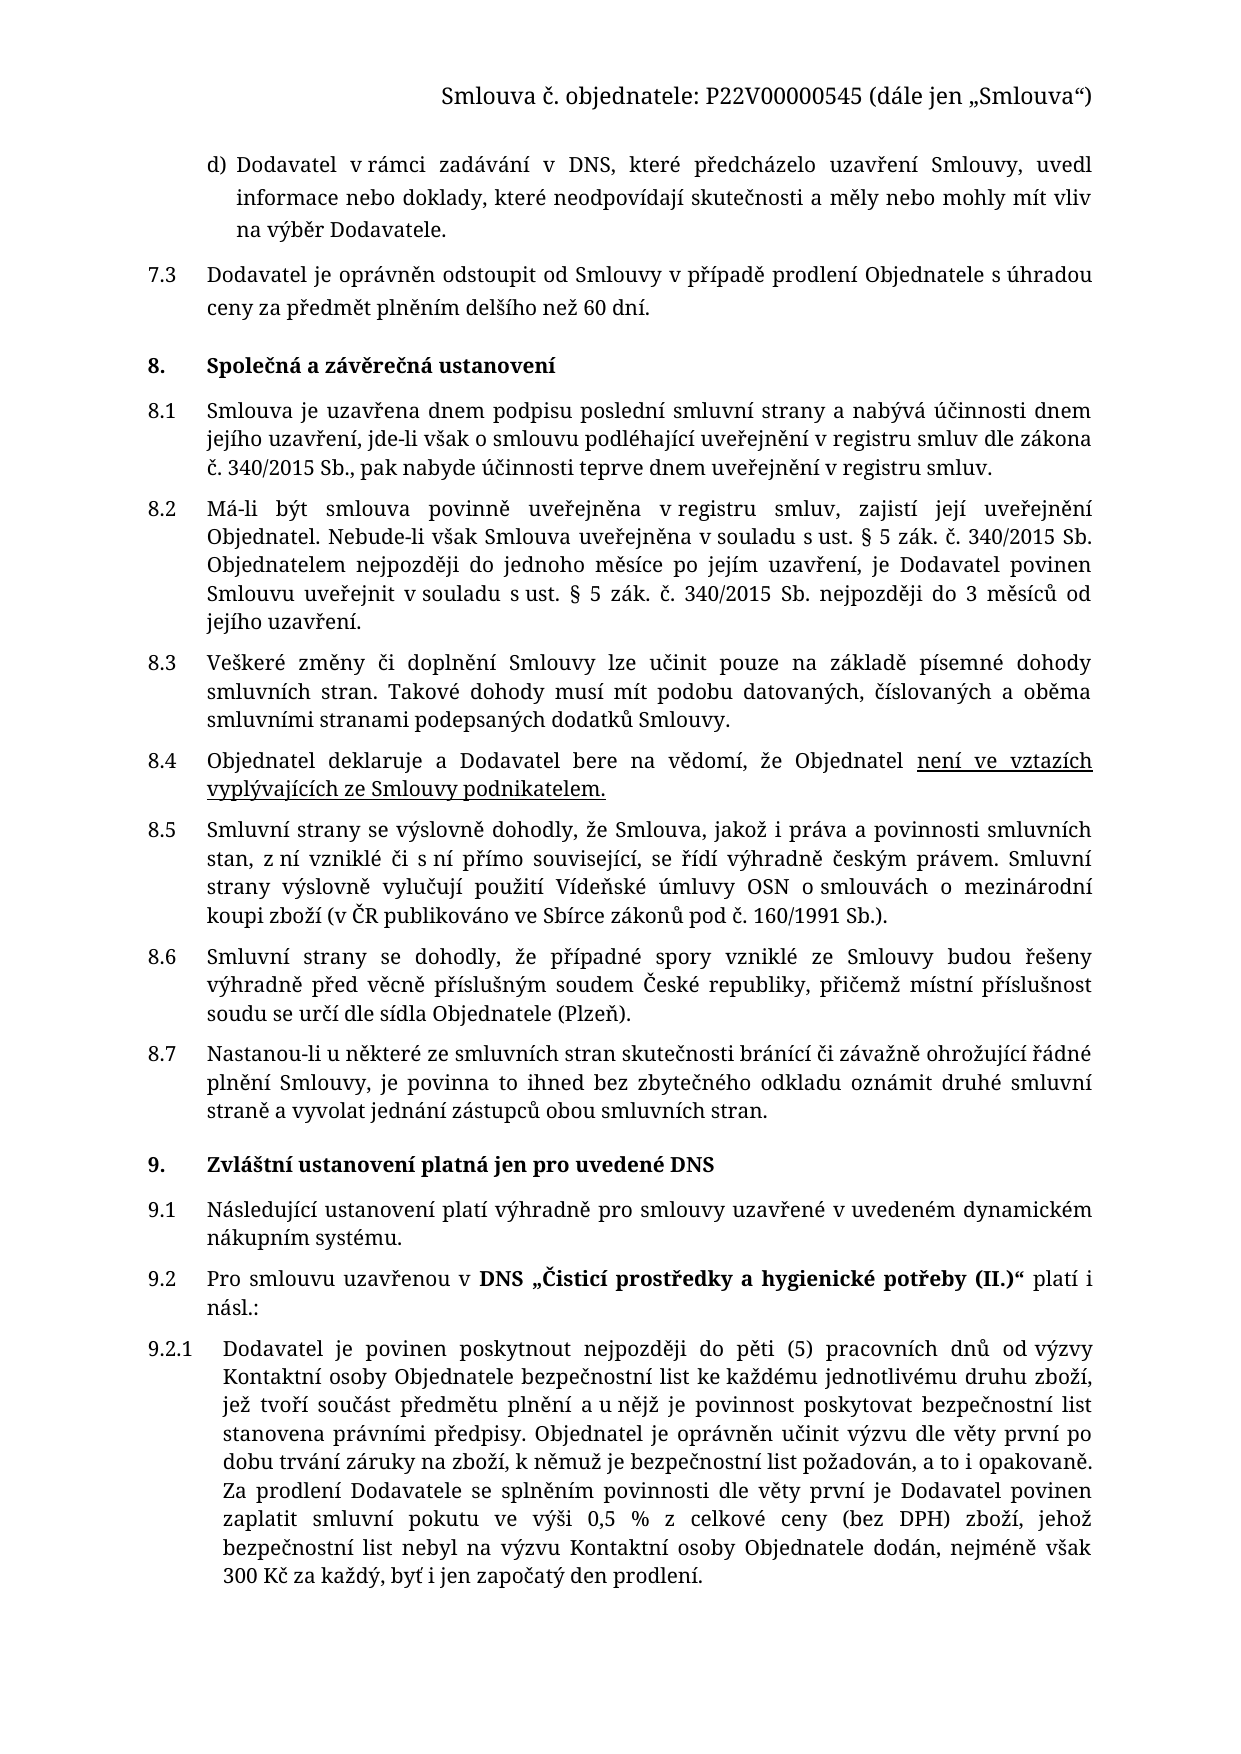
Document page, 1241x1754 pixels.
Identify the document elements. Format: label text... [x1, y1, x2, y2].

list Společná a závěrečná ustanovení [148, 351, 1093, 379]
list Dodavatel je oprávněn odstoupit od Smlouvy v případě prodlení Objednatele s úhradou ceny za předmět plněním delšího než 60 dní. [148, 261, 1093, 322]
list Dodavatel v rámci zadávání v DNS, které předcházelo uzavření Smlouvy, uvedl informace nebo doklady, které neodpovídají skutečnosti a měly nebo mohly mít vliv na výběr Dodavatele. [207, 150, 1093, 244]
list Pro smlouvu uzavřenou v DNS „Čisticí prostředky a hygienické potřeby (II.)“ platí i násl.: [148, 1264, 1093, 1321]
list Smlouva je uzavřena dnem podpisu poslední smluvní strany a nabývá účinnosti dnem jejího uzavření, jde-li však o smlouvu podléhající uveřejnění v registru smluv dle zákona č. 340/2015 Sb., pak nabyde účinnosti teprve dnem uveřejnění v registru smluv. [148, 396, 1093, 481]
list Objednatel deklaruje a Dodavatel bere na vědomí, že Objednatel není ve vztazích vyplývajících ze Smlouvy podnikatelem. [148, 746, 1093, 803]
list Má-li být smlouva povinně uveřejněna v registru smluv, zajistí její uveřejnění Objednatel. Nebude-li však Smlouva uveřejněna v souladu s ust. § 5 zák. č. 340/2015 Sb. Objednatelem nejpozději do jednoho měsíce po jejím uzavření, je Dodavatel povinen Smlouvu uveřejnit v souladu s ust. § 5 zák. č. 340/2015 Sb. nejpozději do 3 měsíců od jejího uzavření. [148, 494, 1093, 636]
list Veškeré změny či doplnění Smlouvy lze učinit pouze na základě písemné dohody smluvních stran. Takové dohody musí mít podobu datovaných, číslovaných a oběma smluvními stranami podepsaných dodatků Smlouvy. [148, 648, 1093, 734]
list Smluvní strany se dohodly, že případné spory vzniklé ze Smlouvy budou řešeny výhradně před věcně příslušným soudem České republiky, přičemž místní příslušnost soudu se určí dle sídla Objednatele (Plzeň). [148, 942, 1093, 1027]
list Dodavatel je povinen poskytnout nejpozději do pěti (5) pracovních dnů od výzvy Kontaktní osoby Objednatele bezpečnostní list ke každému jednotlivému druhu zboží, jež tvoří součást předmětu plnění a u nějž je povinnost poskytovat bezpečnostní list stanovena právními předpisy. Objednatel je oprávněn učinit výzvu dle věty první po dobu trvání záruky na zboží, k němuž je bezpečnostní list požadován, a to i opakovaně. Za prodlení Dodavatele se splněním povinnosti dle věty první je Dodavatel povinen zaplatit smluvní pokutu ve výši 0,5 % z celkové ceny (bez DPH) zboží, jehož bezpečnostní list nebyl na výzvu Kontaktní osoby Objednatele dodán, nejméně však 300 Kč za každý, byť i jen započatý den prodlení. [148, 1334, 1093, 1590]
list Zvláštní ustanovení platná jen pro uvedené DNS [148, 1150, 1093, 1178]
list Smluvní strany se výslovně dohodly, že Smlouva, jakož i práva a povinnosti smluvních stan, z ní vzniklé či s ní přímo související, se řídí výhradně českým právem. Smluvní strany výslovně vylučují použití Vídeňské úmluvy OSN o smlouvách o mezinárodní koupi zboží (v ČR publikováno ve Sbírce zákonů pod č. 160/1991 Sb.). [148, 816, 1093, 929]
list Následující ustanovení platí výhradně pro smlouvy uzavřené v uvedeném dynamickém nákupním systému. [148, 1195, 1093, 1252]
list Nastanou-li u některé ze smluvních stran skutečnosti bránící či závažně ohrožující řádné plnění Smlouvy, je povinna to ihned bez zbytečného odkladu oznámit druhé smluvní straně a vyvolat jednání zástupců obou smluvních stran. [148, 1039, 1093, 1125]
